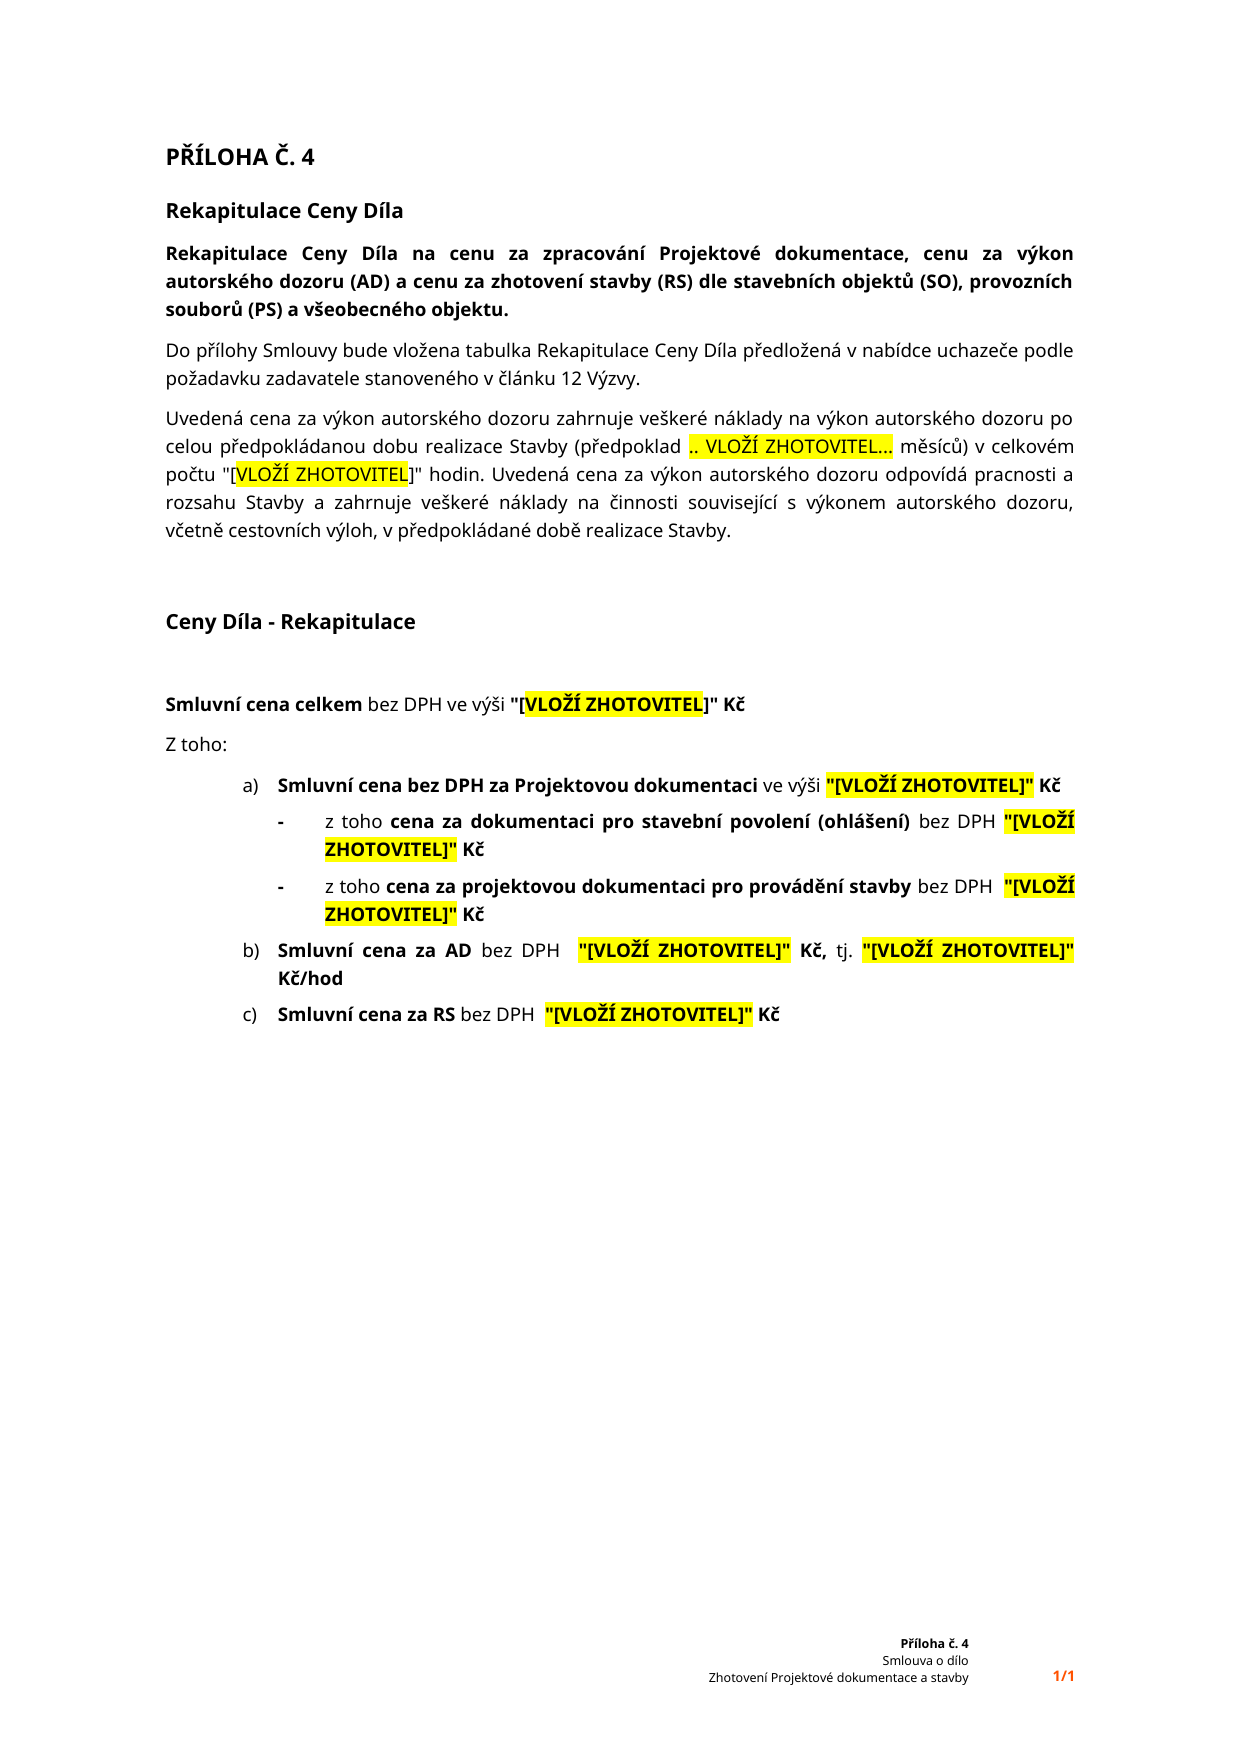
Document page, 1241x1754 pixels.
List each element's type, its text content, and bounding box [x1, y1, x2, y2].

text Příloha č. 4 [165, 141, 1075, 173]
list Smluvní cena za AD bez DPH "[VLOŽÍ ZHOTOVITEL]" Kč, tj. "[VLOŽÍ ZHOTOVITEL]" Kč/hod [242, 937, 1075, 991]
list z toho cena za projektovou dokumentaci pro provádění stavby bez DPH "[VLOŽÍ ZHOTOVITEL]" Kč [278, 873, 1075, 926]
text Rekapitulace Ceny Díla [165, 197, 1075, 225]
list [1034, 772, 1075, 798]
text Uvedená cena za výkon autorského dozoru zahrnuje veškeré náklady na výkon autorského dozoru po celou předpokládanou dobu realizace Stavby (předpoklad .. VLOŽÍ ZHOTOVITEL... měsíců) v celkovém počtu "[VLOŽÍ ZHOTOVITEL]" hodin. Uvedená cena za výkon autorského dozoru odpovídá pracnosti a rozsahu Stavby a zahrnuje veškeré náklady na činnosti související s výkonem autorského dozoru, včetně cestovních výloh, v předpokládané době realizace Stavby. [165, 405, 1075, 543]
list Smluvní cena za RS bez DPH "[VLOŽÍ ZHOTOVITEL]" Kč [242, 1002, 545, 1027]
text Ceny Díla - Rekapitulace [165, 607, 1075, 635]
list z toho cena za dokumentaci pro stavební povolení (ohlášení) bez DPH "[VLOŽÍ ZHOTOVITEL]" Kč [278, 808, 1075, 862]
text Smluvní cena celkem bez DPH ve výši "[VLOŽÍ ZHOTOVITEL]" Kč [165, 691, 525, 717]
text Z toho: [165, 732, 1075, 757]
text Smluvní cena celkem bez DPH ve výši "[VLOŽÍ ZHOTOVITEL]" Kč [703, 691, 1075, 717]
list Smluvní cena za RS bez DPH "[VLOŽÍ ZHOTOVITEL]" Kč [753, 1002, 1075, 1027]
list Smluvní cena bez DPH za Projektovou dokumentaci ve výši "[VLOŽÍ ZHOTOVITEL]" Kč [242, 772, 826, 798]
text Rekapitulace Ceny Díla na cenu za zpracování Projektové dokumentace, cenu za výkon autorského dozoru (AD) a cenu za zhotovení stavby (RS) dle stavebních objektů (SO), provozních souborů (PS) a všeobecného objektu. [165, 240, 1075, 322]
text Do přílohy Smlouvy bude vložena tabulka Rekapitulace Ceny Díla předložená v nabídce uchazeče podle požadavku zadavatele stanoveného v článku 12 Výzvy. [165, 337, 1075, 390]
